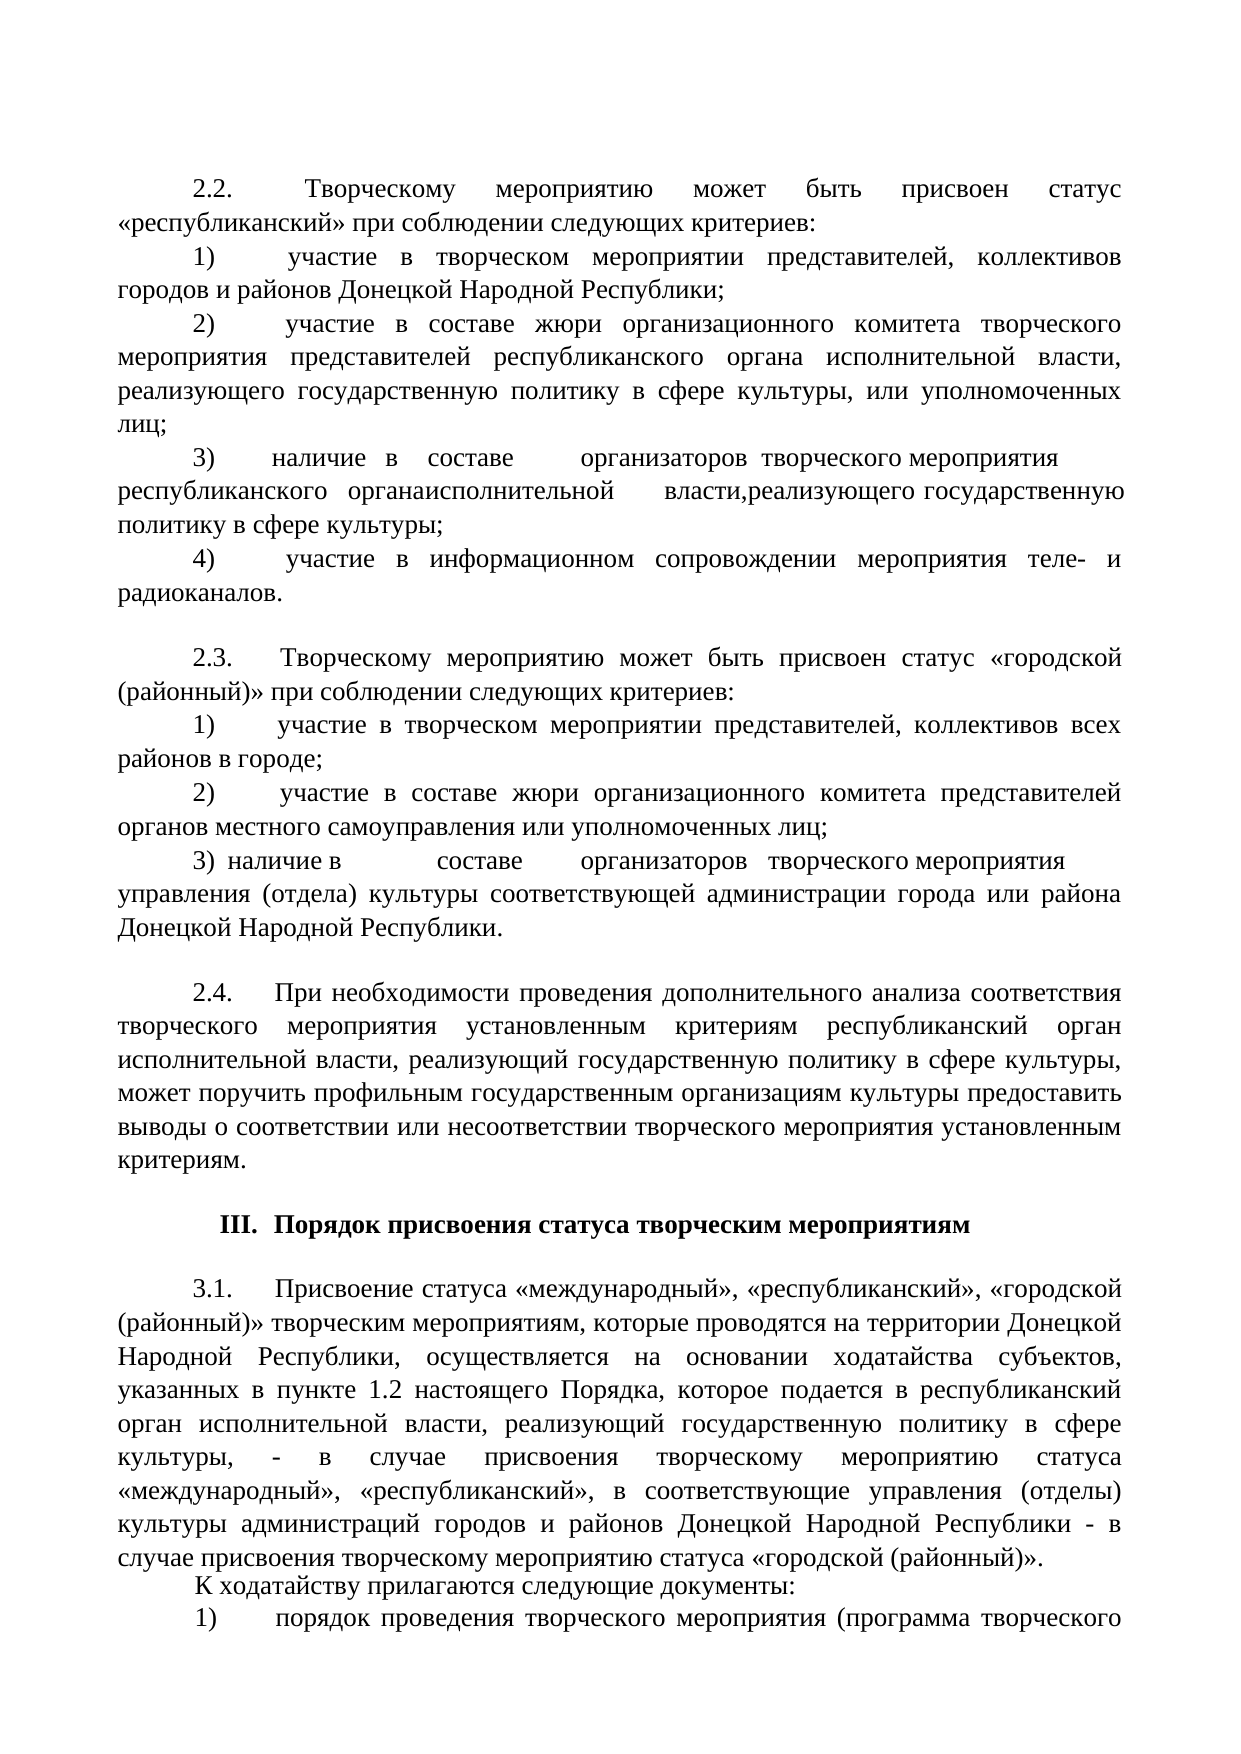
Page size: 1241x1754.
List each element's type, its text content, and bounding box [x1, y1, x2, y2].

text К ходатайству прилагаются следующие документы: [119, 1573, 1125, 1600]
list участие в творческом мероприятии представителей, коллективов всех районов в городе; [117, 707, 1123, 774]
list Порядок присвоения статуса творческим мероприятиям [219, 1212, 1125, 1239]
list наличие в составе организаторов творческого мероприятия [117, 439, 1125, 473]
list Творческому мероприятию может быть присвоен статус «республиканский» при соблюдении следующих критериев: [117, 170, 1123, 238]
list участие в составе жюри организационного комитета представителей органов местного самоуправления или уполномоченных лиц; [117, 774, 1123, 842]
list участие в информационном сопровождении мероприятия теле- и радиоканалов. [117, 540, 1123, 608]
list Присвоение статуса «международный», «республиканский», «городской (районный)» творческим мероприятиям, которые проводятся на территории Донецкой Народной Республики, осуществляется на основании ходатайства субъектов, указанных в пункте 1.2 настоящего Порядка, которое подается в республиканский орган исполнительной власти, реализующий государственную политику в сфере культуры, - в случае присвоения творческому мероприятию статуса «международный», «республиканский», в соответствующие управления (отделы) культуры администраций городов и районов Донецкой Народной Республики - в случае присвоения творческому мероприятию статуса «городской (районный)». [117, 1271, 1123, 1573]
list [119, 1600, 1123, 1634]
text республиканского органа исполнительной власти, реализующего государственную политику в сфере культуры; [117, 473, 1125, 540]
list участие в составе жюри организационного комитета творческого мероприятия представителей республиканского органа исполнительной власти, реализующего государственную политику в сфере культуры, или уполномоченных лиц; [117, 305, 1123, 439]
list наличие в составе организаторов творческого мероприятия [117, 842, 1125, 876]
list Творческому мероприятию может быть присвоен статус «городской (районный)» при соблюдении следующих критериев: [117, 639, 1123, 707]
list При необходимости проведения дополнительного анализа соответствия творческого мероприятия установленным критериям республиканский орган исполнительной власти, реализующий государственную политику в сфере культуры, может поручить профильным государственным организациям культуры предоставить выводы о соответствии или несоответствии творческого мероприятия установленным критериям. [117, 974, 1123, 1176]
list участие в творческом мероприятии представителей, коллективов городов и районов Донецкой Народной Республики; [117, 238, 1123, 305]
text управления (отдела) культуры соответствующей администрации города или района Донецкой Народной Республики. [117, 876, 1123, 943]
